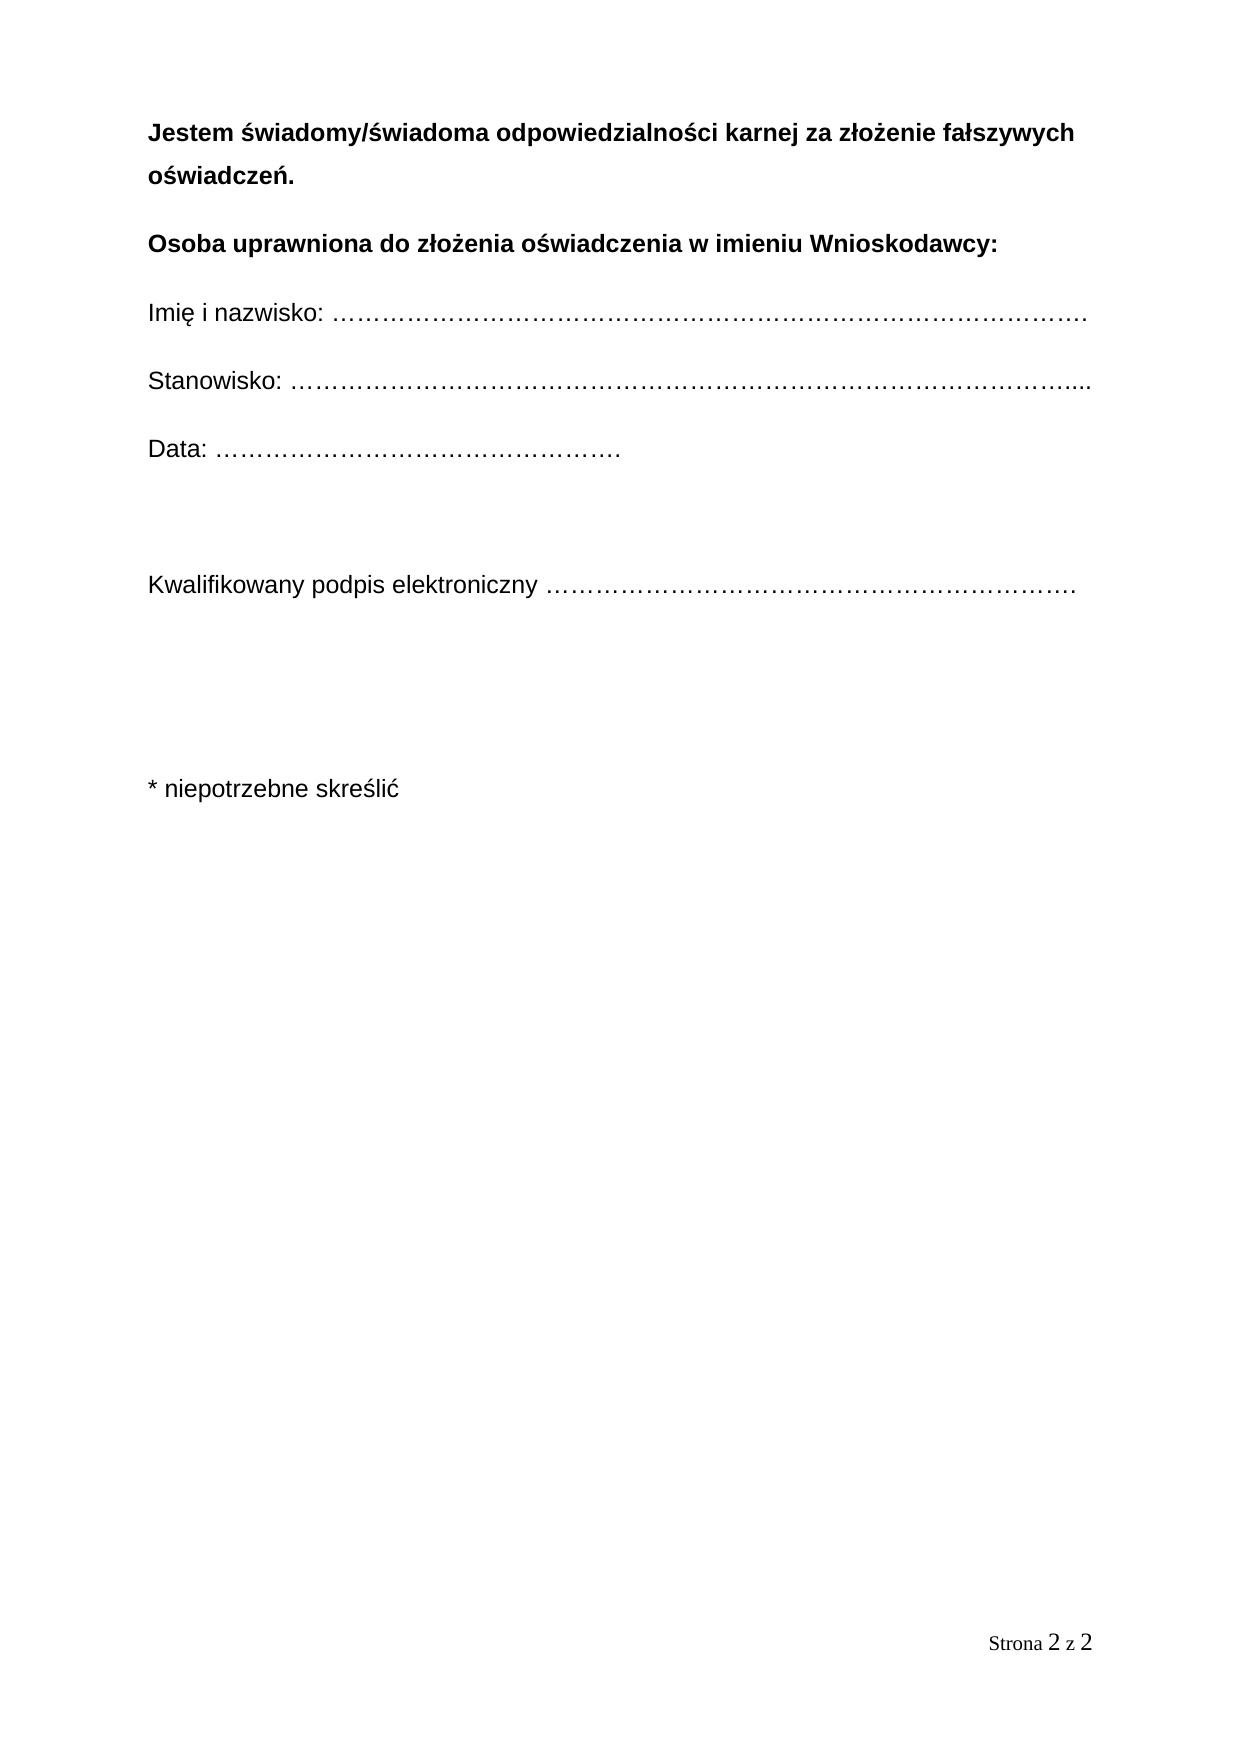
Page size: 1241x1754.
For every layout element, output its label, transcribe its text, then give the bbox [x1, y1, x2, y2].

text Imię i nazwisko: ………………………………………………………………………………. [148, 297, 1092, 326]
text * niepotrzebne skreślić [148, 774, 1092, 803]
text Data: …………………………………………. [148, 434, 1092, 462]
text Osoba uprawniona do złożenia oświadczenia w imieniu Wnioskodawcy: [148, 229, 1092, 258]
text Kwalifikowany podpis elektroniczny ………………………………………………………. [148, 570, 1092, 599]
text Jestem świadomy/świadoma odpowiedzialności karnej za złożenie fałszywych oświadczeń. [148, 118, 1092, 190]
text Stanowisko: ………………………………………………………………………………….... [148, 366, 1092, 394]
